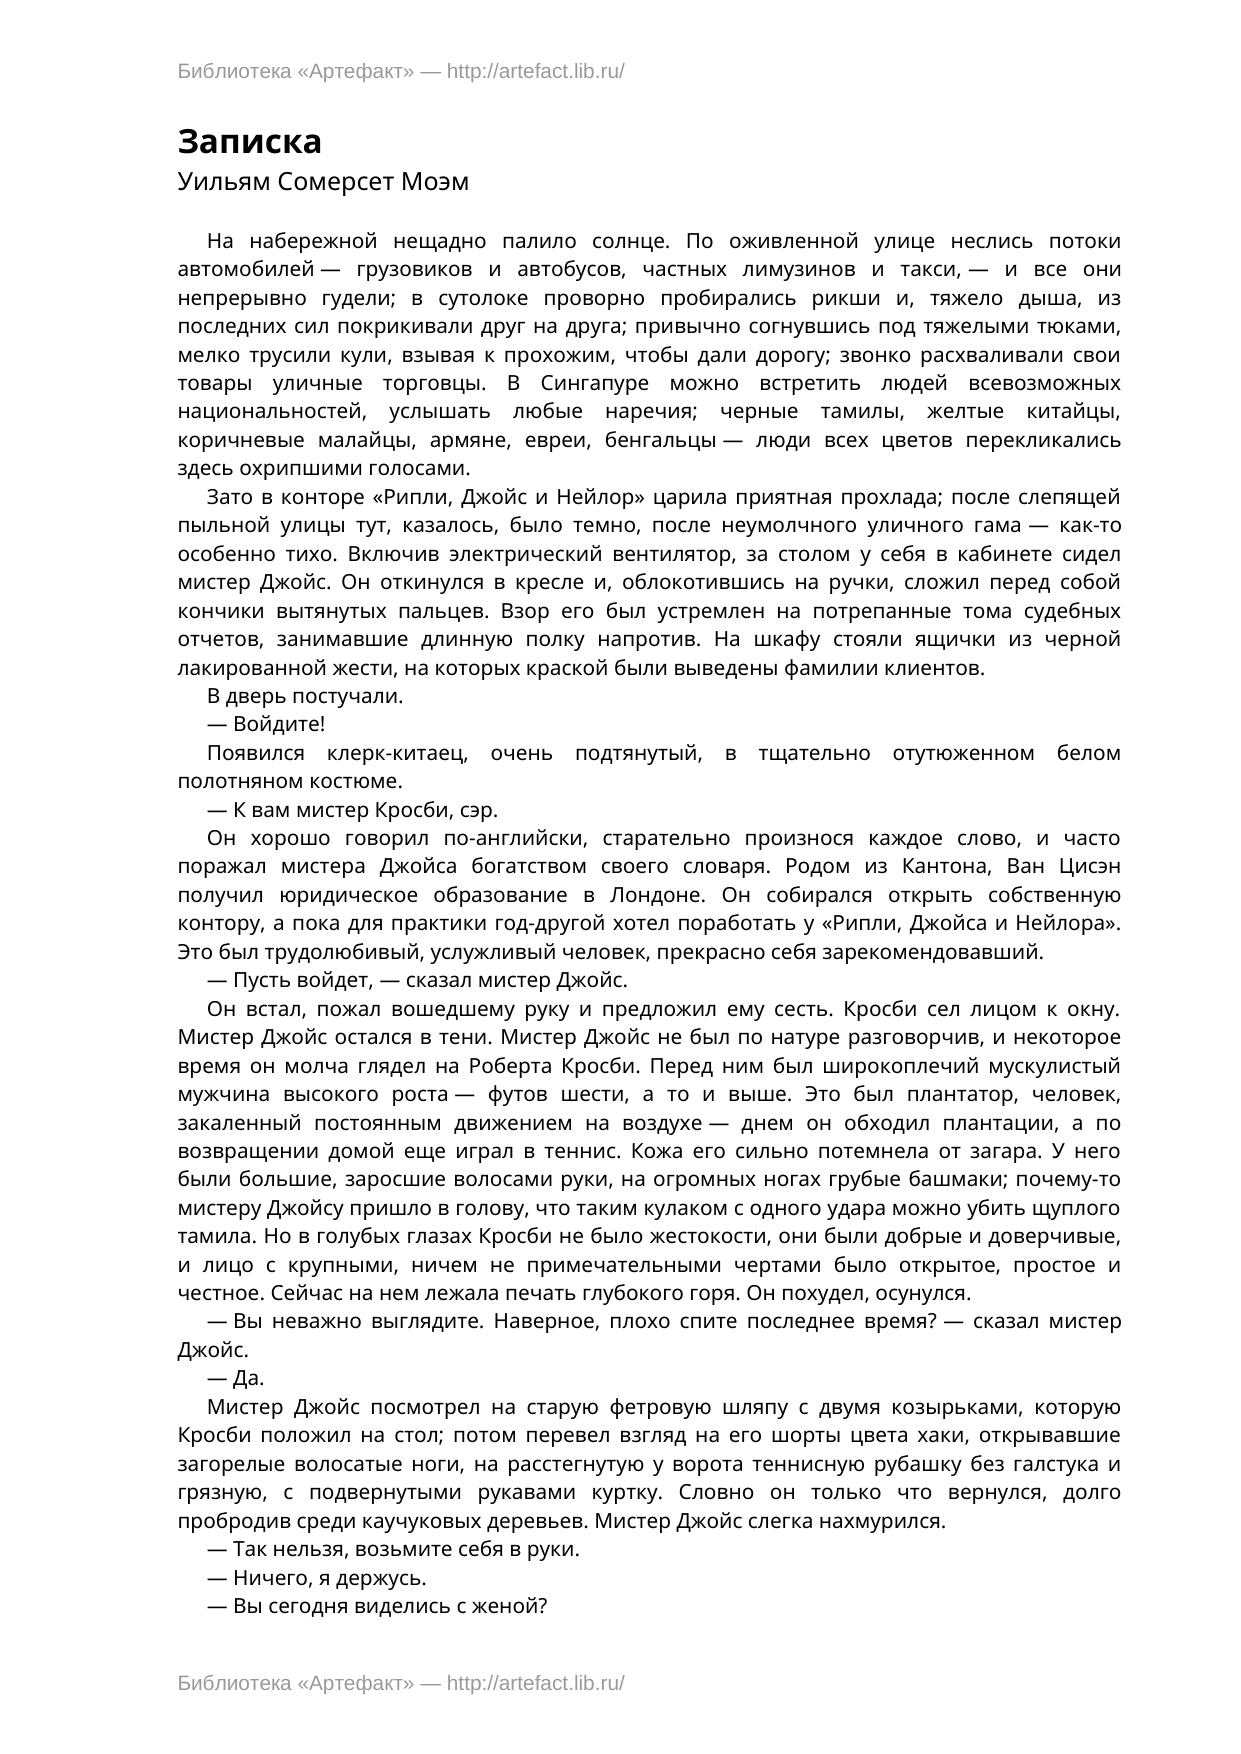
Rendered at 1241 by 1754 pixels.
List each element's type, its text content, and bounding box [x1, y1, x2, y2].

text — Ничего, я держусь. [177, 1563, 1122, 1591]
text — Вы сегодня виделись с женой? [177, 1591, 1122, 1619]
text Мистер Джойс посмотрел на старую фетровую шляпу с двумя козырьками, которую Кросби положил на стол; потом перевел взгляд на его шорты цвета хаки, открывавшие загорелые волосатые ноги, на расстегнутую у ворота теннисную рубашку без галстука и грязную, с подвернутыми рукавами куртку. Словно он только что вернулся, долго пробродив среди каучуковых деревьев. Мистер Джойс слегка нахмурился. [177, 1392, 1122, 1534]
text — Вы неважно выглядите. Наверное, плохо спите последнее время? — сказал мистер Джойс. [177, 1307, 1122, 1363]
text Он хорошо говорил по-английски, старательно произнося каждое слово, и часто поражал мистера Джойса богатством своего словаря. Родом из Кантона, Ван Цисэн получил юридическое образование в Лондоне. Он собирался открыть собственную контору, а пока для практики год-другой хотел поработать у «Рипли, Джойса и Нейлора». Это был трудолюбивый, услужливый человек, прекрасно себя зарекомендовавший. [177, 823, 1122, 965]
text Он встал, пожал вошедшему руку и предложил ему сесть. Кросби сел лицом к окну. Мистер Джойс остался в тени. Мистер Джойс не был по натуре разговорчив, и некоторое время он молча глядел на Роберта Кросби. Перед ним был широкоплечий мускулистый мужчина высокого роста — футов шести, а то и выше. Это был плантатор, человек, закаленный постоянным движением на воздухе — днем он обходил плантации, а по возвращении домой еще играл в теннис. Кожа его сильно потемнела от загара. У него были большие, заросшие волосами руки, на огромных ногах грубые башмаки; почему-то мистеру Джойсу пришло в голову, что таким кулаком с одного удара можно убить щуплого тамила. Но в голубых глазах Кросби не было жестокости, они были добрые и доверчивые, и лицо с крупными, ничем не примечательными чертами было открытое, простое и честное. Сейчас на нем лежала печать глубокого горя. Он похудел, осунулся. [177, 994, 1122, 1307]
text На набережной нещадно палило солнце. По оживленной улице неслись потоки автомобилей — грузовиков и автобусов, частных лимузинов и такси, — и все они непрерывно гудели; в сутолоке проворно пробирались рикши и, тяжело дыша, из последних сил покрикивали друг на друга; привычно согнувшись под тяжелыми тюками, мелко трусили кули, взывая к прохожим, чтобы дали дорогу; звонко расхваливали свои товары уличные торговцы. В Сингапуре можно встретить людей всевозможных национальностей, услышать любые наречия; черные тамилы, желтые китайцы, коричневые малайцы, армяне, евреи, бенгальцы — люди всех цветов перекликались здесь охрипшими голосами. [177, 226, 1122, 482]
text — К вам мистер Кросби, сэр. [177, 795, 1122, 823]
text В дверь постучали. [177, 681, 1122, 709]
text — Войдите! [177, 709, 1122, 738]
text Зато в конторе «Рипли, Джойс и Нейлор» царила приятная прохлада; после слепящей пыльной улицы тут, казалось, было темно, после неумолчного уличного гама — как-то особенно тихо. Включив электрический вентилятор, за столом у себя в кабинете сидел мистер Джойс. Он откинулся в кресле и, облокотившись на ручки, сложил перед собой кончики вытянутых пальцев. Взор его был устремлен на потрепанные тома судебных отчетов, занимавшие длинную полку напротив. На шкафу стояли ящички из черной лакированной жести, на которых краской были выведены фамилии клиентов. [177, 482, 1122, 681]
text Появился клерк-китаец, очень подтянутый, в тщательно отутюженном белом полотняном костюме. [177, 738, 1122, 795]
text — Так нельзя, возьмите себя в руки. [177, 1534, 1122, 1563]
subtitle Уильям Сомерсет Моэм [177, 163, 1122, 198]
text — Да. [177, 1363, 1122, 1392]
subtitle Записка [177, 118, 1122, 163]
text — Пусть войдет, — сказал мистер Джойс. [177, 965, 1122, 994]
